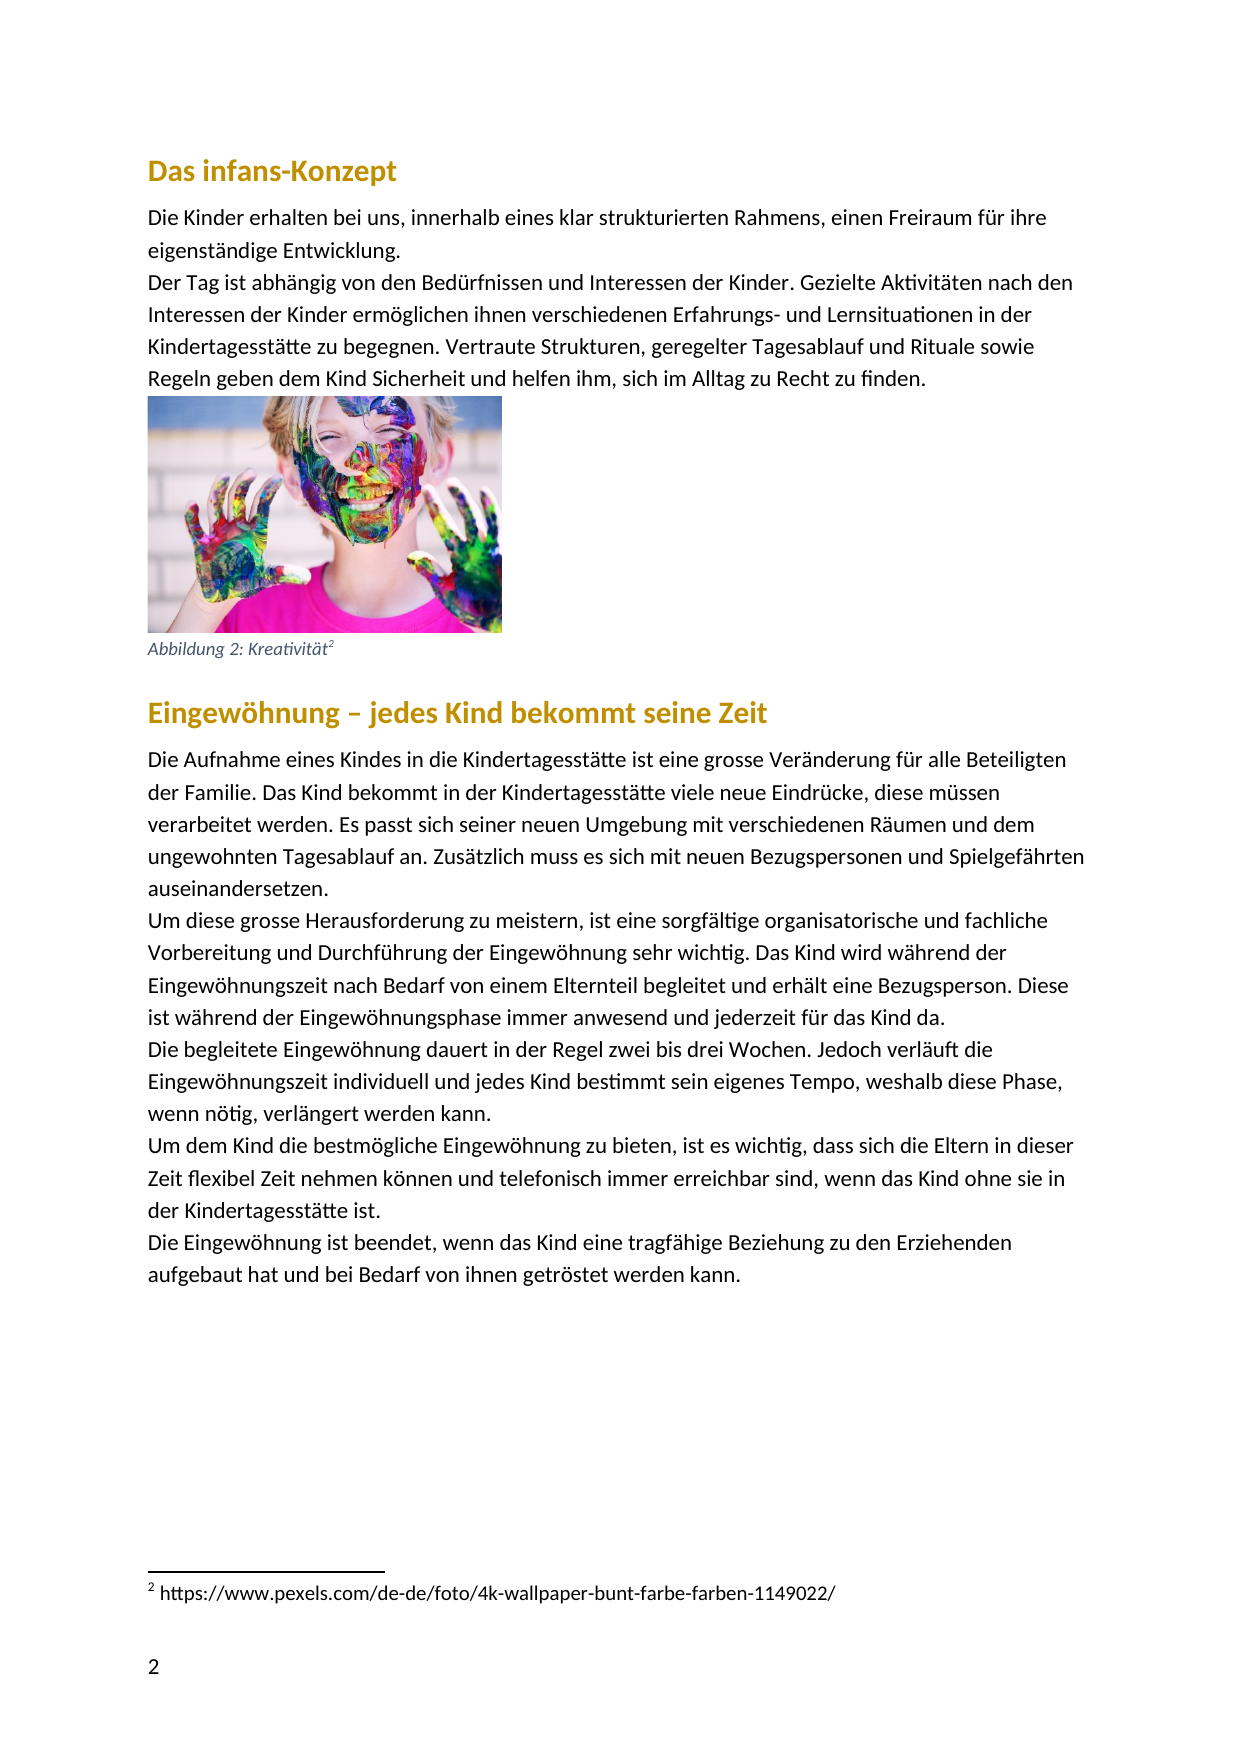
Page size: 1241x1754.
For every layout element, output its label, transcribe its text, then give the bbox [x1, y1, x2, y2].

text Eingewöhnung – jedes Kind bekommt seine Zeit [148, 693, 1093, 731]
text Die Aufnahme eines Kindes in die Kindertagesstätte ist eine grosse Veränderung für alle Beteiligten der Familie. Das Kind bekommt in der Kindertagesstätte viele neue Eindrücke, diese müssen verarbeitet werden. Es passt sich seiner neuen Umgebung mit verschiedenen Räumen und dem ungewohnten Tagesablauf an. Zusätzlich muss es sich mit neuen Bezugspersonen und Spielgefährten auseinandersetzen. [148, 745, 1093, 902]
picture [147, 396, 502, 633]
text Um diese grosse Herausforderung zu meistern, ist eine sorgfältige organisatorische und fachliche Vorbereitung und Durchführung der Eingewöhnung sehr wichtig. Das Kind wird während der Eingewöhnungszeit nach Bedarf von einem Elternteil begleitet und erhält eine Bezugsperson. Diese ist während der Eingewöhnungsphase immer anwesend und jederzeit für das Kind da. [148, 906, 1093, 1031]
text Die Kinder erhalten bei uns, innerhalb eines klar strukturierten Rahmens, einen Freiraum für ihre eigenständige Entwicklung. [148, 203, 1093, 264]
text Abbildung 2: Kreativität [148, 637, 1093, 660]
text Um dem Kind die bestmögliche Eingewöhnung zu bieten, ist es wichtig, dass sich die Eltern in dieser Zeit flexibel Zeit nehmen können und telefonisch immer erreichbar sind, wenn das Kind ohne sie in der Kindertagesstätte ist. [148, 1132, 1093, 1224]
text Das infans-Konzept [148, 151, 1093, 189]
text Der Tag ist abhängig von den Bedürfnissen und Interessen der Kinder. Gezielte Aktivitäten nach den Interessen der Kinder ermöglichen ihnen verschiedenen Erfahrungs- und Lernsituationen in der Kindertagesstätte zu begegnen. Vertraute Strukturen, geregelter Tagesablauf und Rituale sowie Regeln geben dem Kind Sicherheit und helfen ihm, sich im Alltag zu Recht zu finden. [148, 268, 1093, 392]
text Die begleitete Eingewöhnung dauert in der Regel zwei bis drei Wochen. Jedoch verläuft die Eingewöhnungszeit individuell und jedes Kind bestimmt sein eigenes Tempo, weshalb diese Phase, wenn nötig, verlängert werden kann. [148, 1035, 1093, 1127]
text Die Eingewöhnung ist beendet, wenn das Kind eine tragfähige Beziehung zu den Erziehenden aufgebaut hat und bei Bedarf von ihnen getröstet werden kann. [148, 1228, 1093, 1288]
